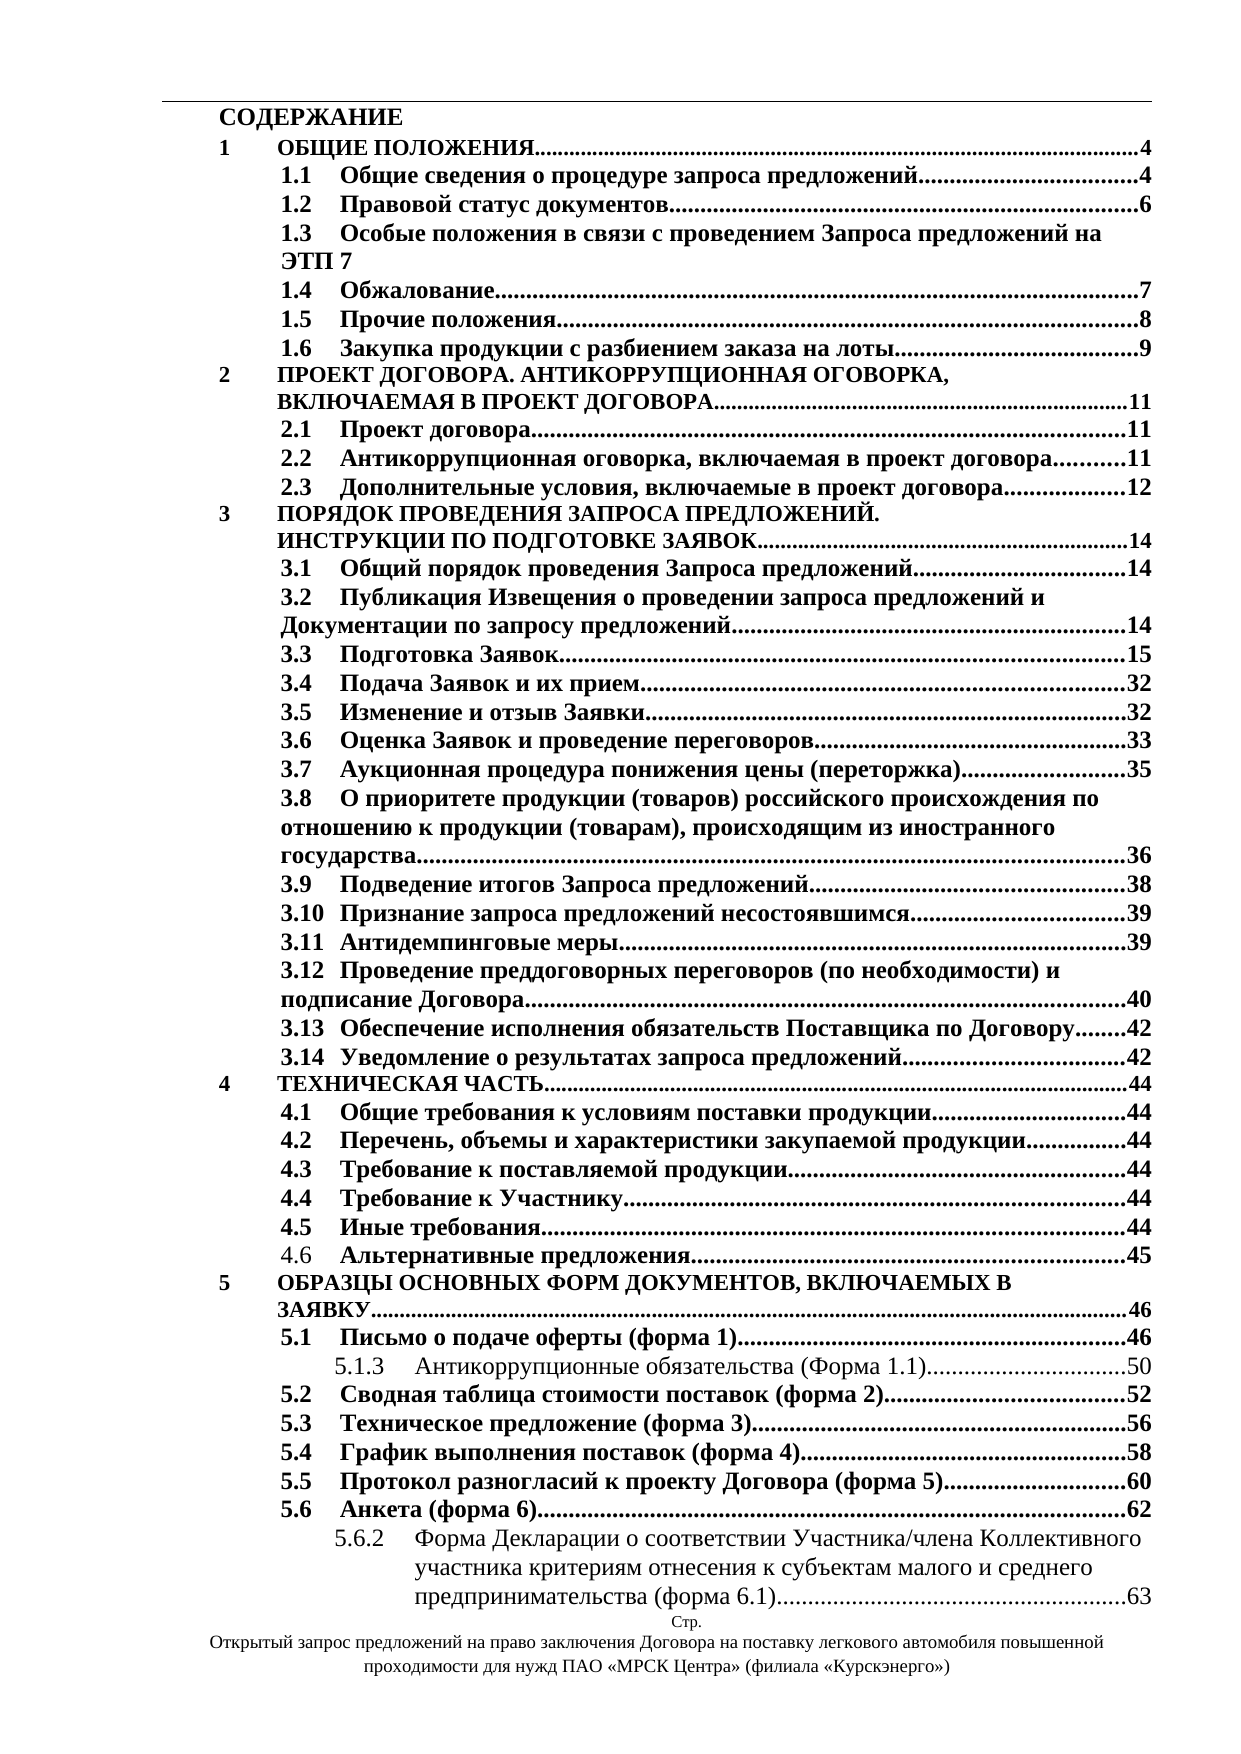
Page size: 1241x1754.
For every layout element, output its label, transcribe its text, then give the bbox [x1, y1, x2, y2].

text 2.3 Дополнительные условия, включаемые в проект договора 12 [280, 472, 1133, 500]
text 4.2 Перечень, объемы и характеристики закупаемой продукции 44 [280, 1126, 1133, 1154]
text 4.1 Общие требования к условиям поставки продукции 44 [280, 1097, 1133, 1126]
text 5 Образцы основных форм документов, включаемых в Заявку 46 [218, 1269, 1033, 1322]
text 3.4 Подача Заявок и их прием 32 [280, 668, 1133, 697]
text 4.5 Иные требования 44 [280, 1212, 1133, 1241]
text 5.3 Техническое предложение (форма 3) 56 [280, 1408, 1133, 1437]
text 4.3 Требование к поставляемой продукции 44 [280, 1154, 1133, 1183]
text 1.3 Особые положения в связи с проведением Запроса предложений на ЭТП 7 [280, 218, 1133, 275]
text СОДЕРЖАНИЕ [218, 102, 938, 131]
text 5.4 График выполнения поставок (форма 4) 58 [280, 1437, 1133, 1466]
text 2 Проект Договора. Антикоррупционная оговорка, включаемая в проект договора 11 [218, 361, 1033, 414]
text 3.10 Признание запроса предложений несостоявшимся 39 [280, 898, 1133, 927]
text 5.6 Анкета (форма 6) 62 [280, 1494, 1133, 1523]
text 2.2 Антикоррупционная оговорка, включаемая в проект договора 11 [280, 443, 1133, 472]
text 1.4 Обжалование 7 [280, 275, 1133, 304]
text 3.13 Обеспечение исполнения обязательств Поставщика по Договору 42 [280, 1013, 1133, 1042]
text 5.6.2 Форма Декларации о соответствии Участника/члена Коллективного участника критериям отнесения к субъектам малого и среднего предпринимательства (форма 6.1) 63 [334, 1523, 1144, 1609]
text 4.4 Требование к Участнику. 44 [280, 1183, 1133, 1212]
text 4 Техническая часть 44 [218, 1071, 1033, 1097]
text 3.5 Изменение и отзыв Заявки 32 [280, 697, 1133, 726]
text 5.1 Письмо о подаче оферты (форма 1) 46 [280, 1322, 1133, 1351]
text 1.1 Общие сведения о процедуре запроса предложений 4 [280, 160, 1133, 189]
text 3.7 Аукционная процедура понижения цены (переторжка) 35 [280, 754, 1133, 783]
text 1 Общие положения 4 [218, 134, 1033, 160]
text 3.14 Уведомление о результатах запроса предложений 42 [280, 1042, 1133, 1071]
text 5.1.3 Антикоррупционные обязательства (Форма 1.1). 50 [334, 1351, 1144, 1379]
text 4.6 Альтернативные предложения 45 [280, 1241, 1133, 1269]
text 1.5 Прочие положения 8 [280, 304, 1133, 333]
text 3.11 Антидемпинговые меры 39 [280, 927, 1133, 956]
text 2.1 Проект договора 11 [280, 414, 1133, 443]
text 3.3 Подготовка Заявок 15 [280, 639, 1133, 668]
text 3.8 О приоритете продукции (товаров) российского происхождения по отношению к продукции (товарам), происходящим из иностранного государства 36 [280, 783, 1133, 869]
text 3 Порядок проведения Запроса предложений. Инструкции по подготовке Заявок 14 [218, 500, 1033, 553]
text 5.5 Протокол разногласий к проекту Договора (форма 5) 60 [280, 1466, 1133, 1494]
text 1.6 Закупка продукции с разбиением заказа на лоты 9 [280, 333, 1133, 361]
text 3.9 Подведение итогов Запроса предложений 38 [280, 869, 1133, 898]
text 3.6 Оценка Заявок и проведение переговоров 33 [280, 726, 1133, 754]
text 3.12 Проведение преддоговорных переговоров (по необходимости) и подписание Договора 40 [280, 956, 1133, 1013]
text 3.2 Публикация Извещения о проведении запроса предложений и Документации по запросу предложений 14 [280, 582, 1133, 639]
text 1.2 Правовой статус документов 6 [280, 189, 1133, 218]
text 5.2 Сводная таблица стоимости поставок (форма 2) 52 [280, 1379, 1133, 1408]
text 3.1 Общий порядок проведения Запроса предложений 14 [280, 553, 1133, 582]
